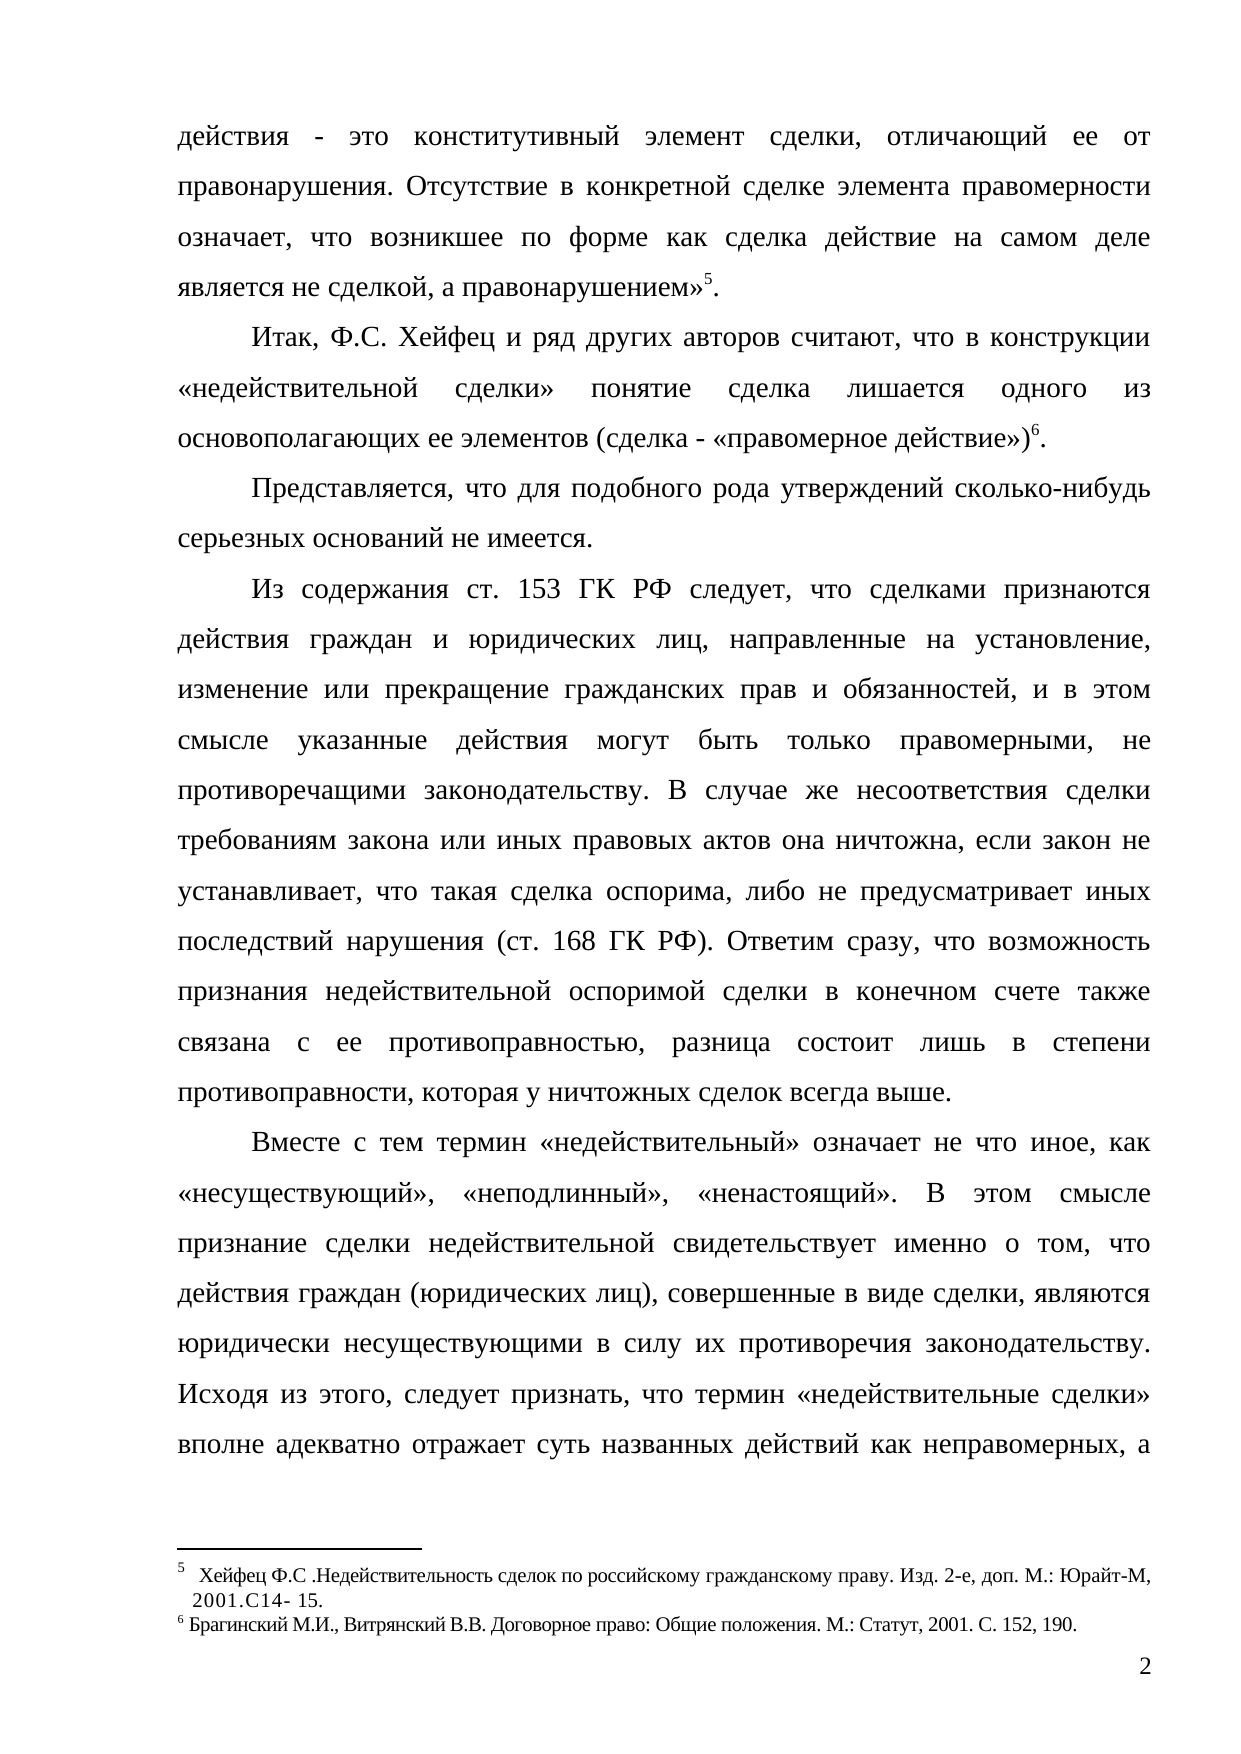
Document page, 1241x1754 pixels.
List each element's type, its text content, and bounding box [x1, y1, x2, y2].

text Представляется, что для подобного рода утверждений сколько-нибудь серьезных оснований не имеется. [177, 470, 1152, 554]
text Из содержания ст. 153 ГК РФ следует, что сделками признаются действия граждан и юридических лиц, направленные на установление, изменение или прекращение гражданских прав и обязанностей, и в этом смысле указанные действия могут быть только правомерными, не противоречащими законодательству. В случае же несоответствия сделки требованиям закона или иных правовых актов она ничтожна, если закон не устанавливает, что такая сделка оспорима, либо не предусматривает иных последствий нарушения (ст. 168 ГК РФ). Ответим сразу, что возможность признания недействительной оспоримой сделки в конечном счете также связана с ее противоправностью, разница состоит лишь в степени противоправности, которая у ничтожных сделок всегда выше. [177, 571, 1152, 1108]
text Итак, Ф.С. Хейфец и ряд других авторов считают, что в конструкции «недействительной сделки» понятие сделка лишается одного из основополагающих ее элементов (сделка - «правомерное действие»). [177, 319, 1152, 453]
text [177, 1124, 1152, 1460]
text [177, 118, 1152, 303]
